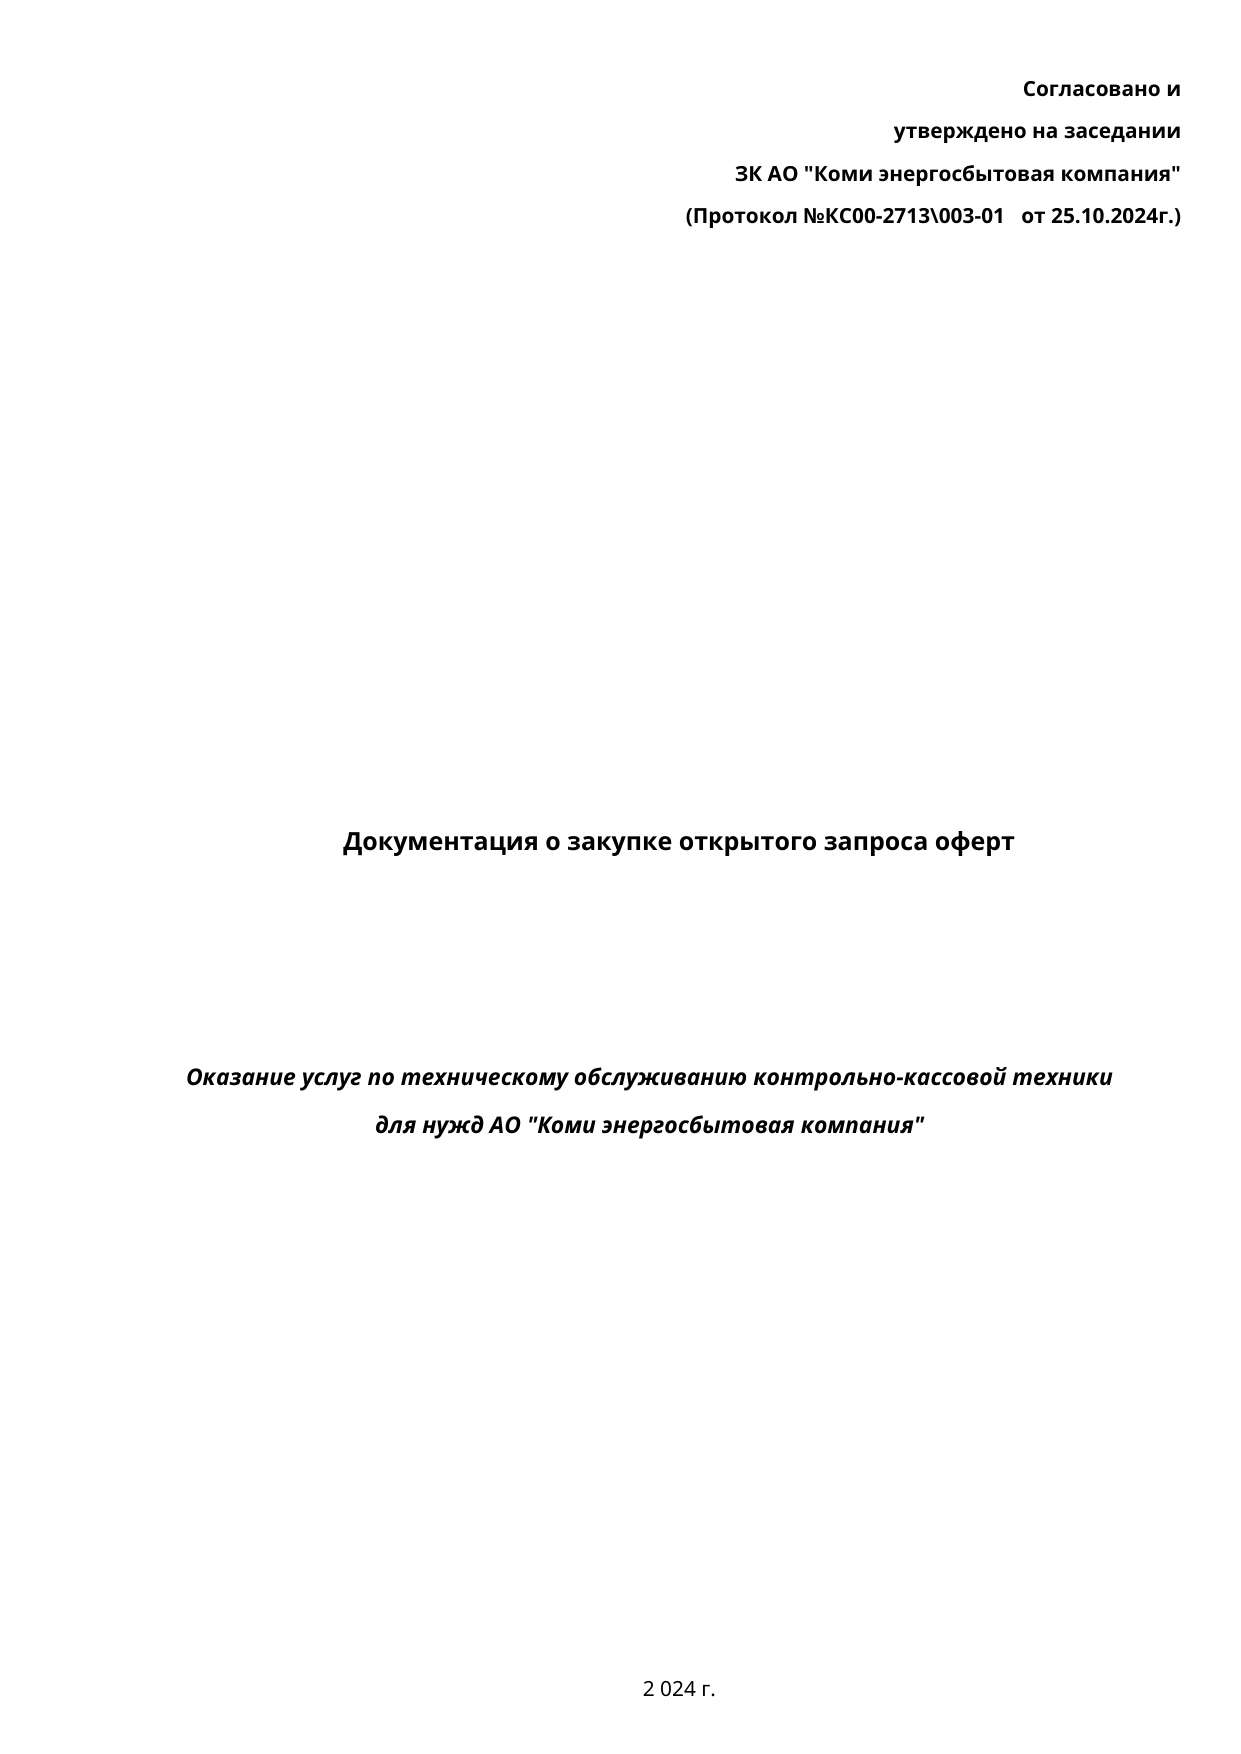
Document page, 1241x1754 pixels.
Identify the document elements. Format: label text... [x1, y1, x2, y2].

text (Протокол №КС00-2713\003-01 от 25.10.2024г.) [474, 202, 1181, 230]
text утверждено на заседании [474, 116, 1181, 145]
text Согласовано и [474, 74, 1181, 102]
text ЗК АО "Коми энергосбытовая компания" [474, 159, 1181, 187]
text для нужд АО "Коми энергосбытовая компания" [118, 1109, 1181, 1140]
text Оказание услуг по техническому обслуживанию контрольно-кассовой техники [118, 1061, 1181, 1092]
text 2 024 г. [118, 1674, 1181, 1702]
text Документация о закупке открытого запроса оферт [118, 823, 1181, 857]
